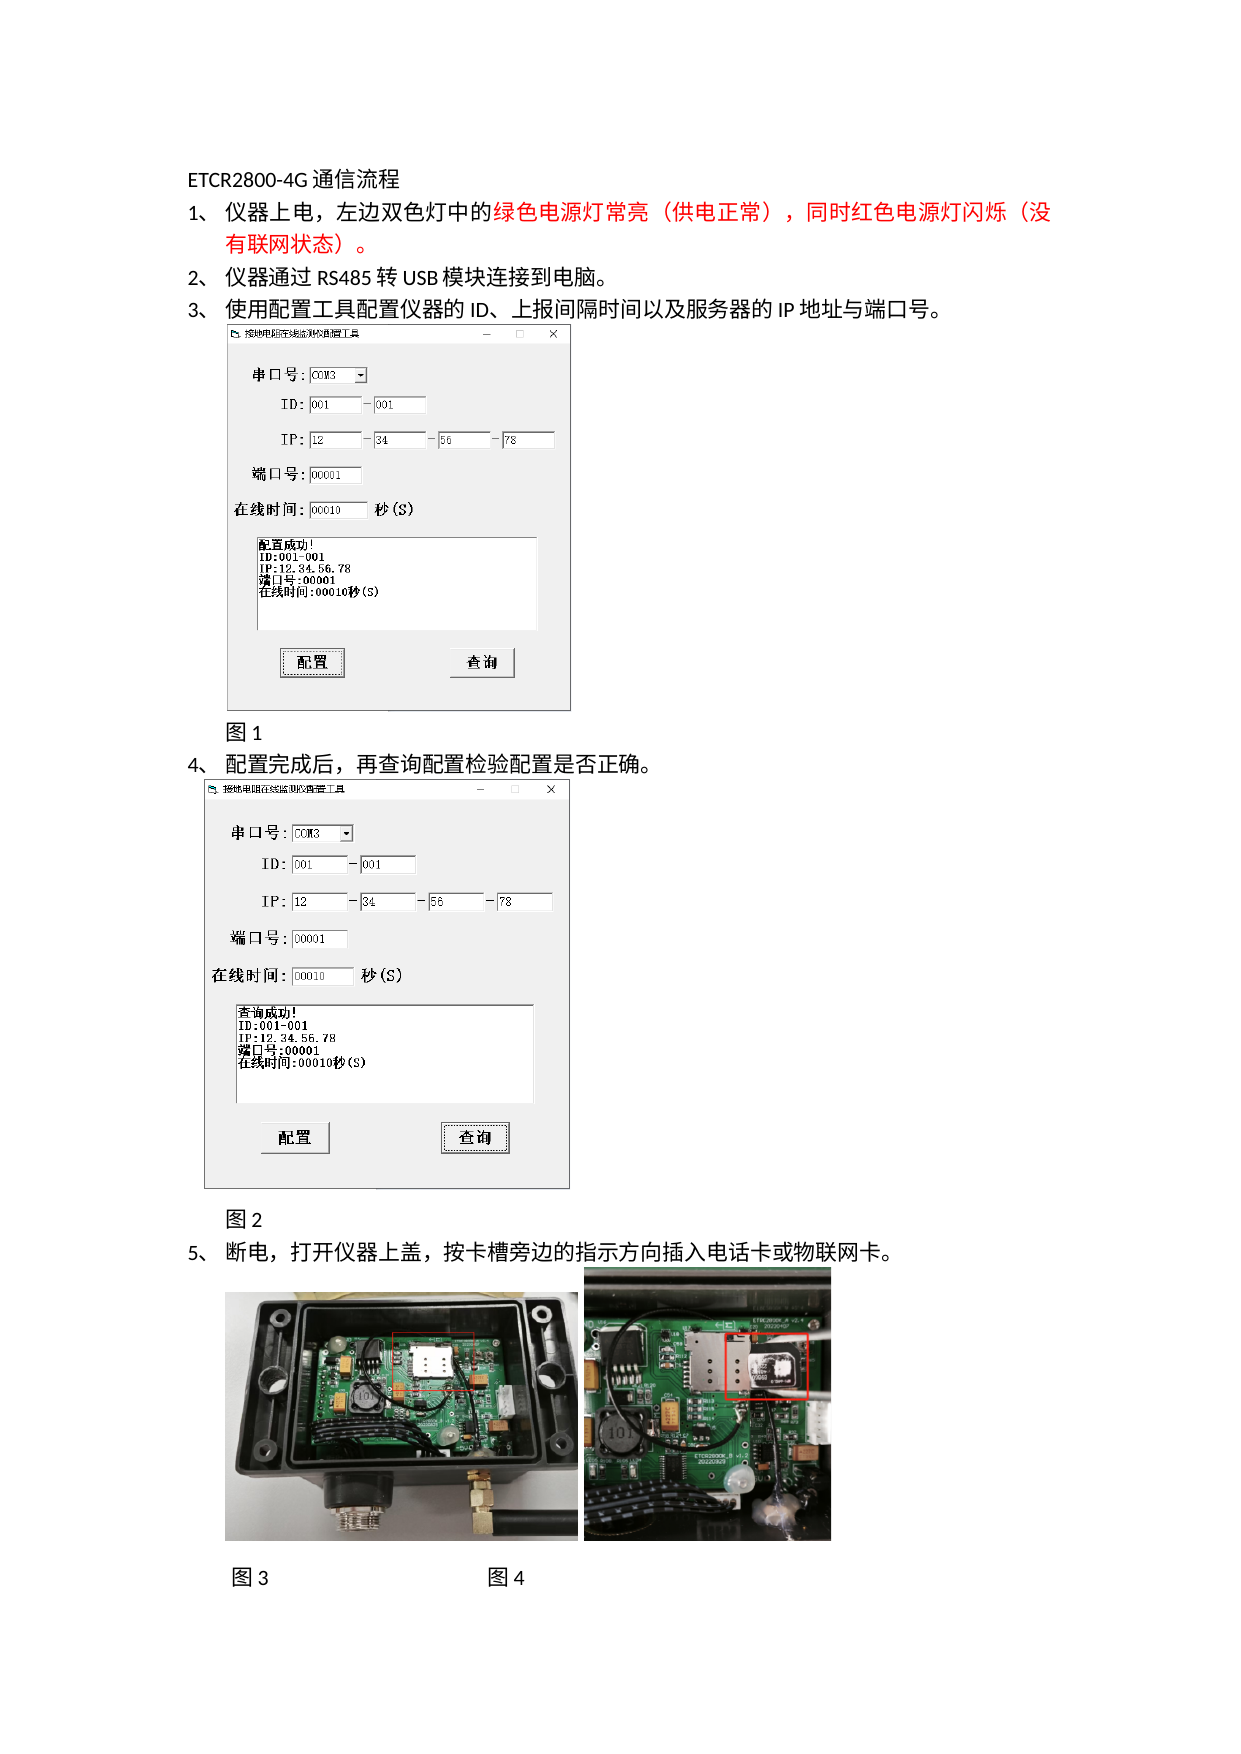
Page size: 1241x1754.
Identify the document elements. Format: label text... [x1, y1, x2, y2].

list 图2 [225, 1202, 1053, 1234]
list 图3 图4 [187, 1559, 1053, 1592]
picture [225, 1292, 578, 1541]
picture [225, 324, 572, 712]
list 使用配置工具配置仪器的ID、上报间隔时间以及服务器的IP地址与端口号。 [187, 292, 1053, 324]
list 仪器上电，左边双色灯中的绿色电源灯常亮（供电正常），同时红色电源灯闪烁（没有联网状态）。 [187, 194, 1053, 259]
picture [202, 779, 571, 1190]
list 配置完成后，再查询配置检验配置是否正确。 [187, 747, 1053, 779]
text ETCR2800-4G通信流程 [187, 162, 1053, 194]
list 仪器通过RS485转USB模块连接到电脑。 [187, 259, 1053, 292]
picture [583, 1267, 832, 1541]
list 图1 [225, 714, 1053, 747]
list 断电，打开仪器上盖，按卡槽旁边的指示方向插入电话卡或物联网卡。 [187, 1234, 1053, 1267]
